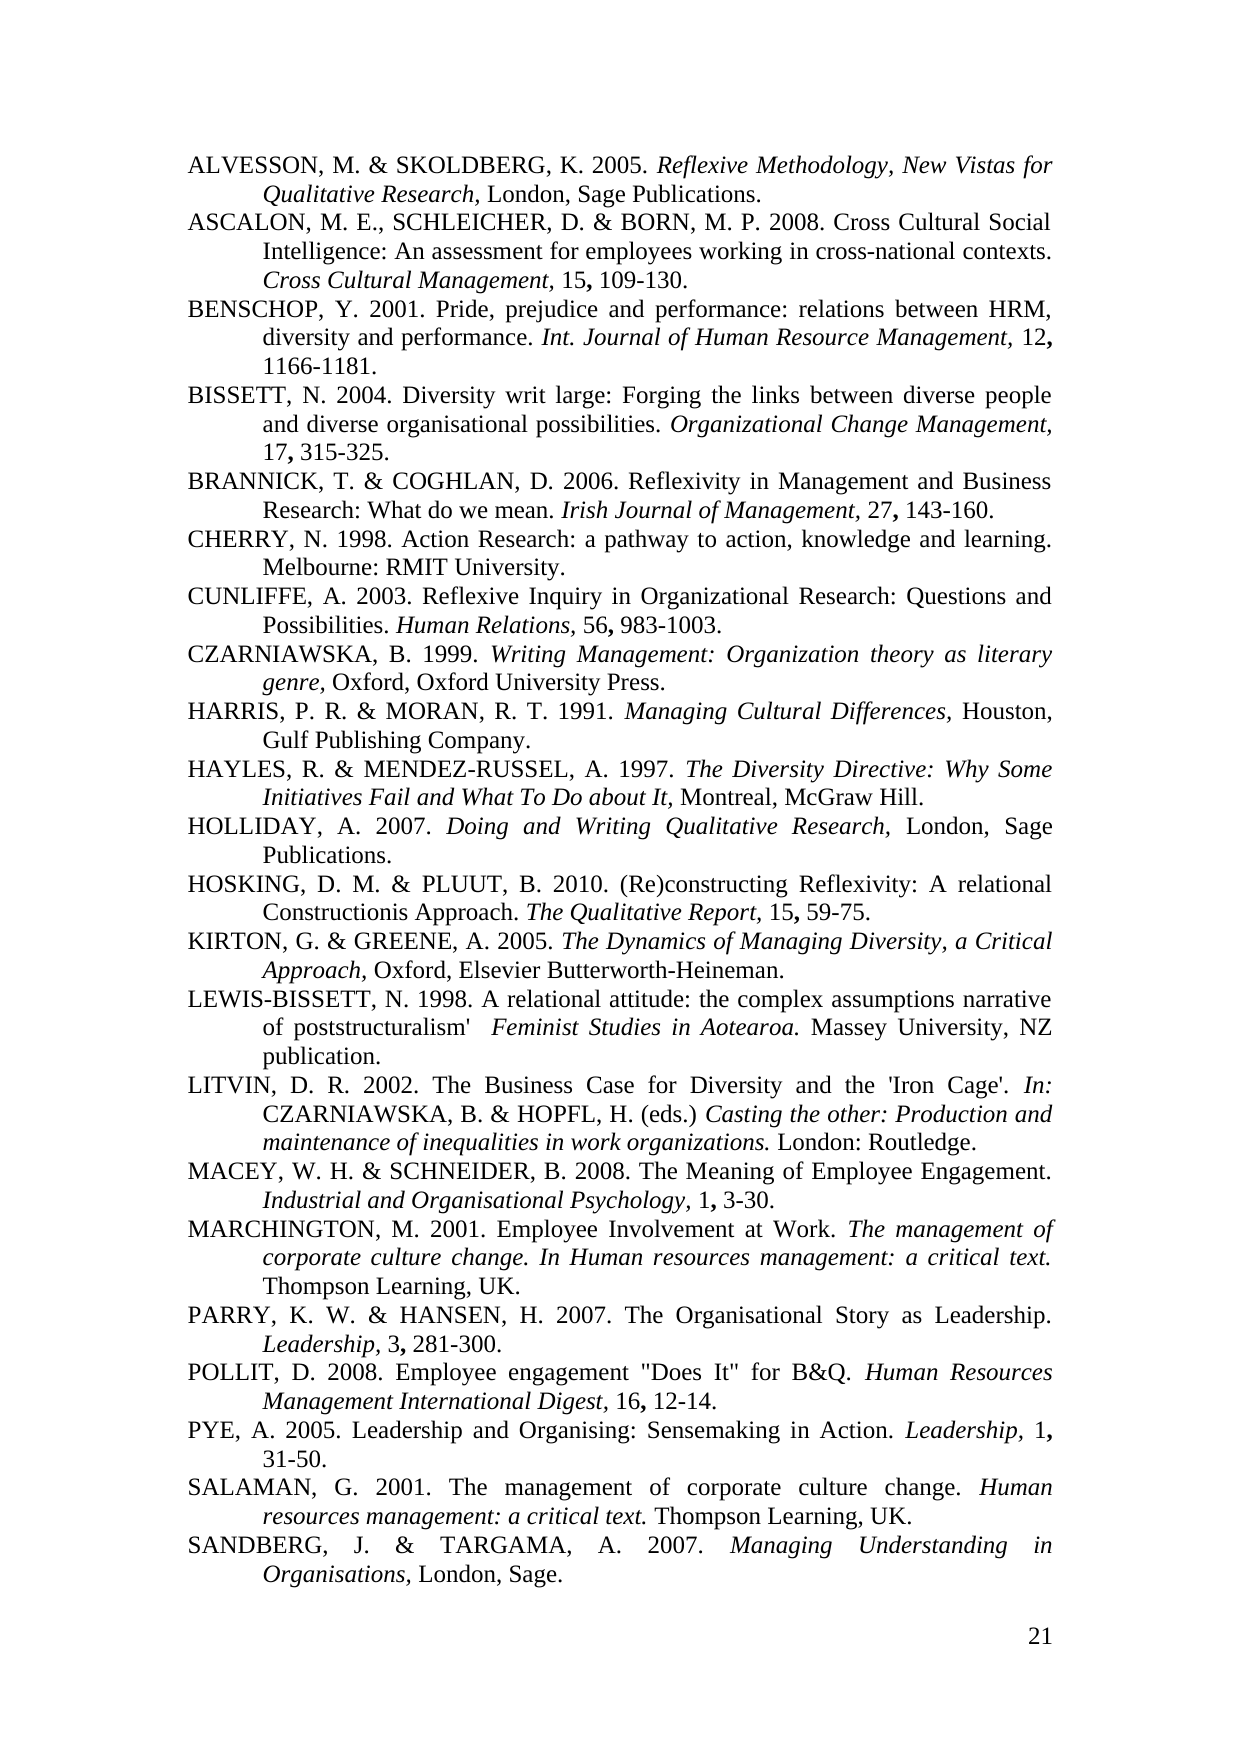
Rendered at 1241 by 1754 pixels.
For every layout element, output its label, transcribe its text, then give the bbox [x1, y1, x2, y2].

text BISSETT, N. 2004. Diversity writ large: Forging the links between diverse people and diverse organisational possibilities. Organizational Change Management, 17, 315-325. [187, 380, 1053, 466]
text KIRTON, G. & GREENE, A. 2005. The Dynamics of Managing Diversity, a Critical Approach, Oxford, Elsevier Butterworth-Heineman. [187, 926, 1053, 984]
text ASCALON, M. E., SCHLEICHER, D. & BORN, M. P. 2008. Cross Cultural Social Intelligence: An assessment for employees working in cross-national contexts. Cross Cultural Management, 15, 109-130. [187, 207, 1053, 294]
text CZARNIAWSKA, B. 1999. Writing Management: Organization theory as literary genre, Oxford, Oxford University Press. [187, 639, 1053, 696]
text BRANNICK, T. & COGHLAN, D. 2006. Reflexivity in Management and Business Research: What do we mean. Irish Journal of Management, 27, 143-160. [187, 466, 1053, 524]
text SANDBERG, J. & TARGAMA, A. 2007. Managing Understanding in Organisations, London, Sage. [187, 1530, 1053, 1587]
text MARCHINGTON, M. 2001. Employee Involvement at Work. The management of corporate culture change. In Human resources management: a critical text. Thompson Learning, UK. [187, 1214, 1053, 1300]
text CHERRY, N. 1998. Action Research: a pathway to action, knowledge and learning. Melbourne: RMIT University. [187, 524, 1053, 581]
text MACEY, W. H. & SCHNEIDER, B. 2008. The Meaning of Employee Engagement. Industrial and Organisational Psychology, 1, 3-30. [187, 1156, 1053, 1214]
text PYE, A. 2005. Leadership and Organising: Sensemaking in Action. Leadership, 1, 31-50. [187, 1415, 1053, 1472]
text HAYLES, R. & MENDEZ-RUSSEL, A. 1997. The Diversity Directive: Why Some Initiatives Fail and What To Do about It, Montreal, McGraw Hill. [187, 754, 1053, 811]
text BENSCHOP, Y. 2001. Pride, prejudice and performance: relations between HRM, diversity and performance. Int. Journal of Human Resource Management, 12, 1166-1181. [187, 294, 1053, 380]
text CUNLIFFE, A. 2003. Reflexive Inquiry in Organizational Research: Questions and Possibilities. Human Relations, 56, 983-1003. [187, 581, 1053, 639]
text LEWIS-BISSETT, N. 1998. A relational attitude: the complex assumptions narrative of poststructuralism' Feminist Studies in Aotearoa. Massey University, NZ publication. [187, 984, 1053, 1070]
text POLLIT, D. 2008. Employee engagement "Does It" for B&Q. Human Resources Management International Digest, 16, 12-14. [187, 1357, 1053, 1415]
text HARRIS, P. R. & MORAN, R. T. 1991. Managing Cultural Differences, Houston, Gulf Publishing Company. [187, 696, 1053, 754]
text PARRY, K. W. & HANSEN, H. 2007. The Organisational Story as Leadership. Leadership, 3, 281-300. [187, 1300, 1053, 1357]
text ALVESSON, M. & SKOLDBERG, K. 2005. Reflexive Methodology, New Vistas for Qualitative Research, London, Sage Publications. [187, 150, 1053, 207]
text HOSKING, D. M. & PLUUT, B. 2010. (Re)constructing Reflexivity: A relational Constructionis Approach. The Qualitative Report, 15, 59-75. [187, 869, 1053, 926]
text LITVIN, D. R. 2002. The Business Case for Diversity and the 'Iron Cage'. In: CZARNIAWSKA, B. & HOPFL, H. (eds.) Casting the other: Production and maintenance of inequalities in work organizations. London: Routledge. [187, 1070, 1053, 1156]
text SALAMAN, G. 2001. The management of corporate culture change. Human resources management: a critical text. Thompson Learning, UK. [187, 1472, 1053, 1530]
text HOLLIDAY, A. 2007. Doing and Writing Qualitative Research, London, Sage Publications. [187, 811, 1053, 869]
